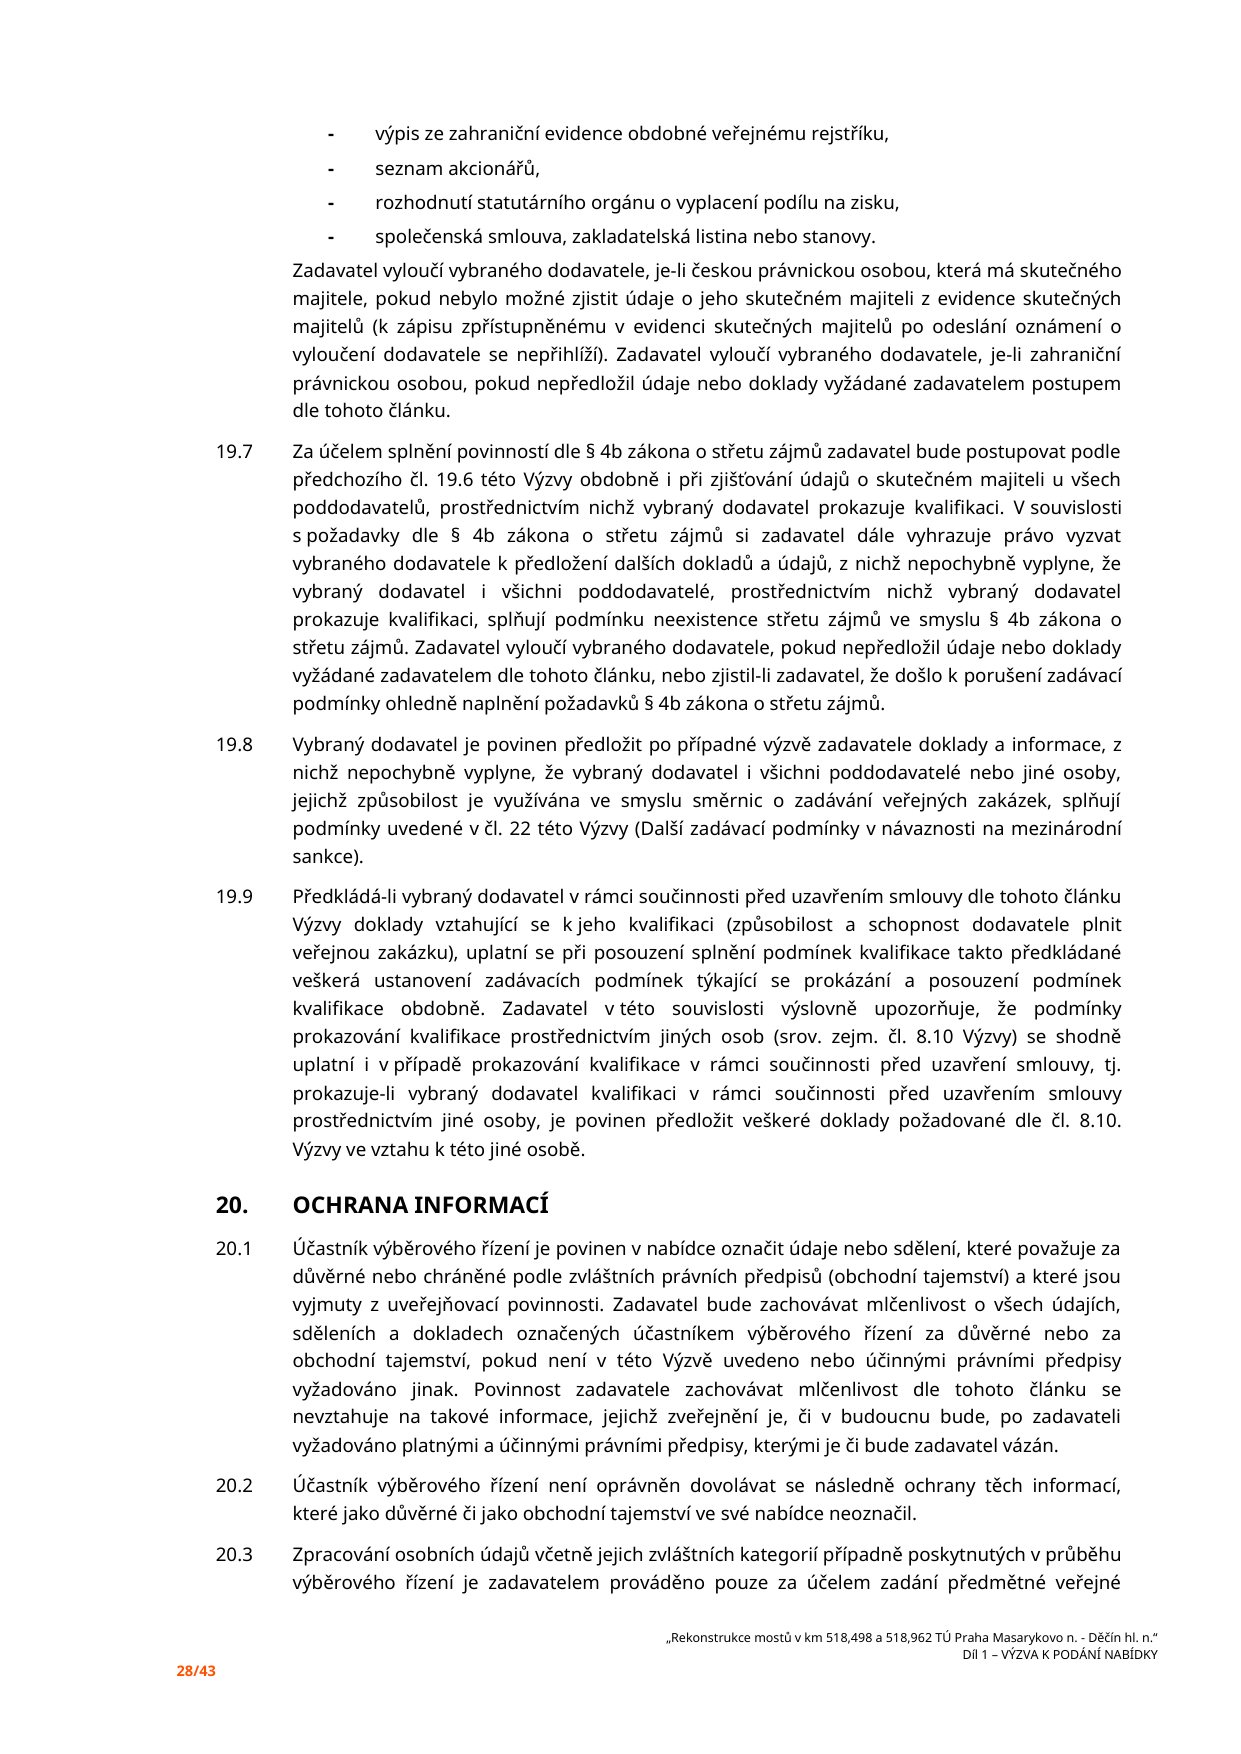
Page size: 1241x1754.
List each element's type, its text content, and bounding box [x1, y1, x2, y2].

text Účastník výběrového řízení není oprávněn dovolávat se následně ochrany těch informací, které jako důvěrné či jako obchodní tajemství ve své nabídce neoznačil. [216, 1472, 1122, 1526]
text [216, 1541, 1122, 1594]
text výpis ze zahraniční evidence obdobné veřejnému rejstříku, [328, 121, 1122, 146]
text Vybraný dodavatel je povinen předložit po případné výzvě zadavatele doklady a informace, z nichž nepochybně vyplyne, že vybraný dodavatel i všichni poddodavatelé nebo jiné osoby, jejichž způsobilost je využívána ve smyslu směrnic o zadávání veřejných zakázek, splňují podmínky uvedené v čl. 22 této Výzvy (Další zadávací podmínky v návaznosti na mezinárodní sankce). [216, 731, 1122, 869]
text seznam akcionářů, [328, 155, 1122, 180]
text Předkládá-li vybraný dodavatel v rámci součinnosti před uzavřením smlouvy dle tohoto článku Výzvy doklady vztahující se k jeho kvalifikaci (způsobilost a schopnost dodavatele plnit veřejnou zakázku), uplatní se při posouzení splnění podmínek kvalifikace takto předkládané veškerá ustanovení zadávacích podmínek týkající se prokázání a posouzení podmínek kvalifikace obdobně. Zadavatel v této souvislosti výslovně upozorňuje, že podmínky prokazování kvalifikace prostřednictvím jiných osob (srov. zejm. čl. 8.10 Výzvy) se shodně uplatní i v případě prokazování kvalifikace v rámci součinnosti před uzavření smlouvy, tj. prokazuje-li vybraný dodavatel kvalifikaci v rámci součinnosti před uzavřením smlouvy prostřednictvím jiné osoby, je povinen předložit veškeré doklady požadované dle čl. 8.10. Výzvy ve vztahu k této jiné osobě. [216, 884, 1122, 1161]
text rozhodnutí statutárního orgánu o vyplacení podílu na zisku, [328, 189, 1122, 215]
text Zadavatel vyloučí vybraného dodavatele, je-li českou právnickou osobou, která má skutečného majitele, pokud nebylo možné zjistit údaje o jeho skutečném majiteli z evidence skutečných majitelů (k zápisu zpřístupněnému v evidenci skutečných majitelů po odeslání oznámení o vyloučení dodavatele se nepřihlíží). Zadavatel vyloučí vybraného dodavatele, je-li zahraniční právnickou osobou, pokud nepředložil údaje nebo doklady vyžádané zadavatelem postupem dle tohoto článku. [292, 258, 1122, 423]
text Účastník výběrového řízení je povinen v nabídce označit údaje nebo sdělení, které považuje za důvěrné nebo chráněné podle zvláštních právních předpisů (obchodní tajemství) a které jsou vyjmuty z uveřejňovací povinnosti. Zadavatel bude zachovávat mlčenlivost o všech údajích, sděleních a dokladech označených účastníkem výběrového řízení za důvěrné nebo za obchodní tajemství, pokud není v této Výzvě uvedeno nebo účinnými právními předpisy vyžadováno jinak. Povinnost zadavatele zachovávat mlčenlivost dle tohoto článku se nevztahuje na takové informace, jejichž zveřejnění je, či v budoucnu bude, po zadavateli vyžadováno platnými a účinnými právními předpisy, kterými je či bude zadavatel vázán. [216, 1236, 1122, 1457]
text OCHRANA INFORMACÍ [216, 1189, 1122, 1220]
text Za účelem splnění povinností dle § 4b zákona o střetu zájmů zadavatel bude postupovat podle předchozího čl. 19.6 této Výzvy obdobně i při zjišťování údajů o skutečném majiteli u všech poddodavatelů, prostřednictvím nichž vybraný dodavatel prokazuje kvalifikaci. V souvislosti s požadavky dle § 4b zákona o střetu zájmů si zadavatel dále vyhrazuje právo vyzvat vybraného dodavatele k předložení dalších dokladů a údajů, z nichž nepochybně vyplyne, že vybraný dodavatel i všichni poddodavatelé, prostřednictvím nichž vybraný dodavatel prokazuje kvalifikaci, splňují podmínku neexistence střetu zájmů ve smyslu § 4b zákona o střetu zájmů. Zadavatel vyloučí vybraného dodavatele, pokud nepředložil údaje nebo doklady vyžádané zadavatelem dle tohoto článku, nebo zjistil-li zadavatel, že došlo k porušení zadávací podmínky ohledně naplnění požadavků § 4b zákona o střetu zájmů. [216, 438, 1122, 716]
text společenská smlouva, zakladatelská listina nebo stanovy. [328, 223, 1122, 249]
